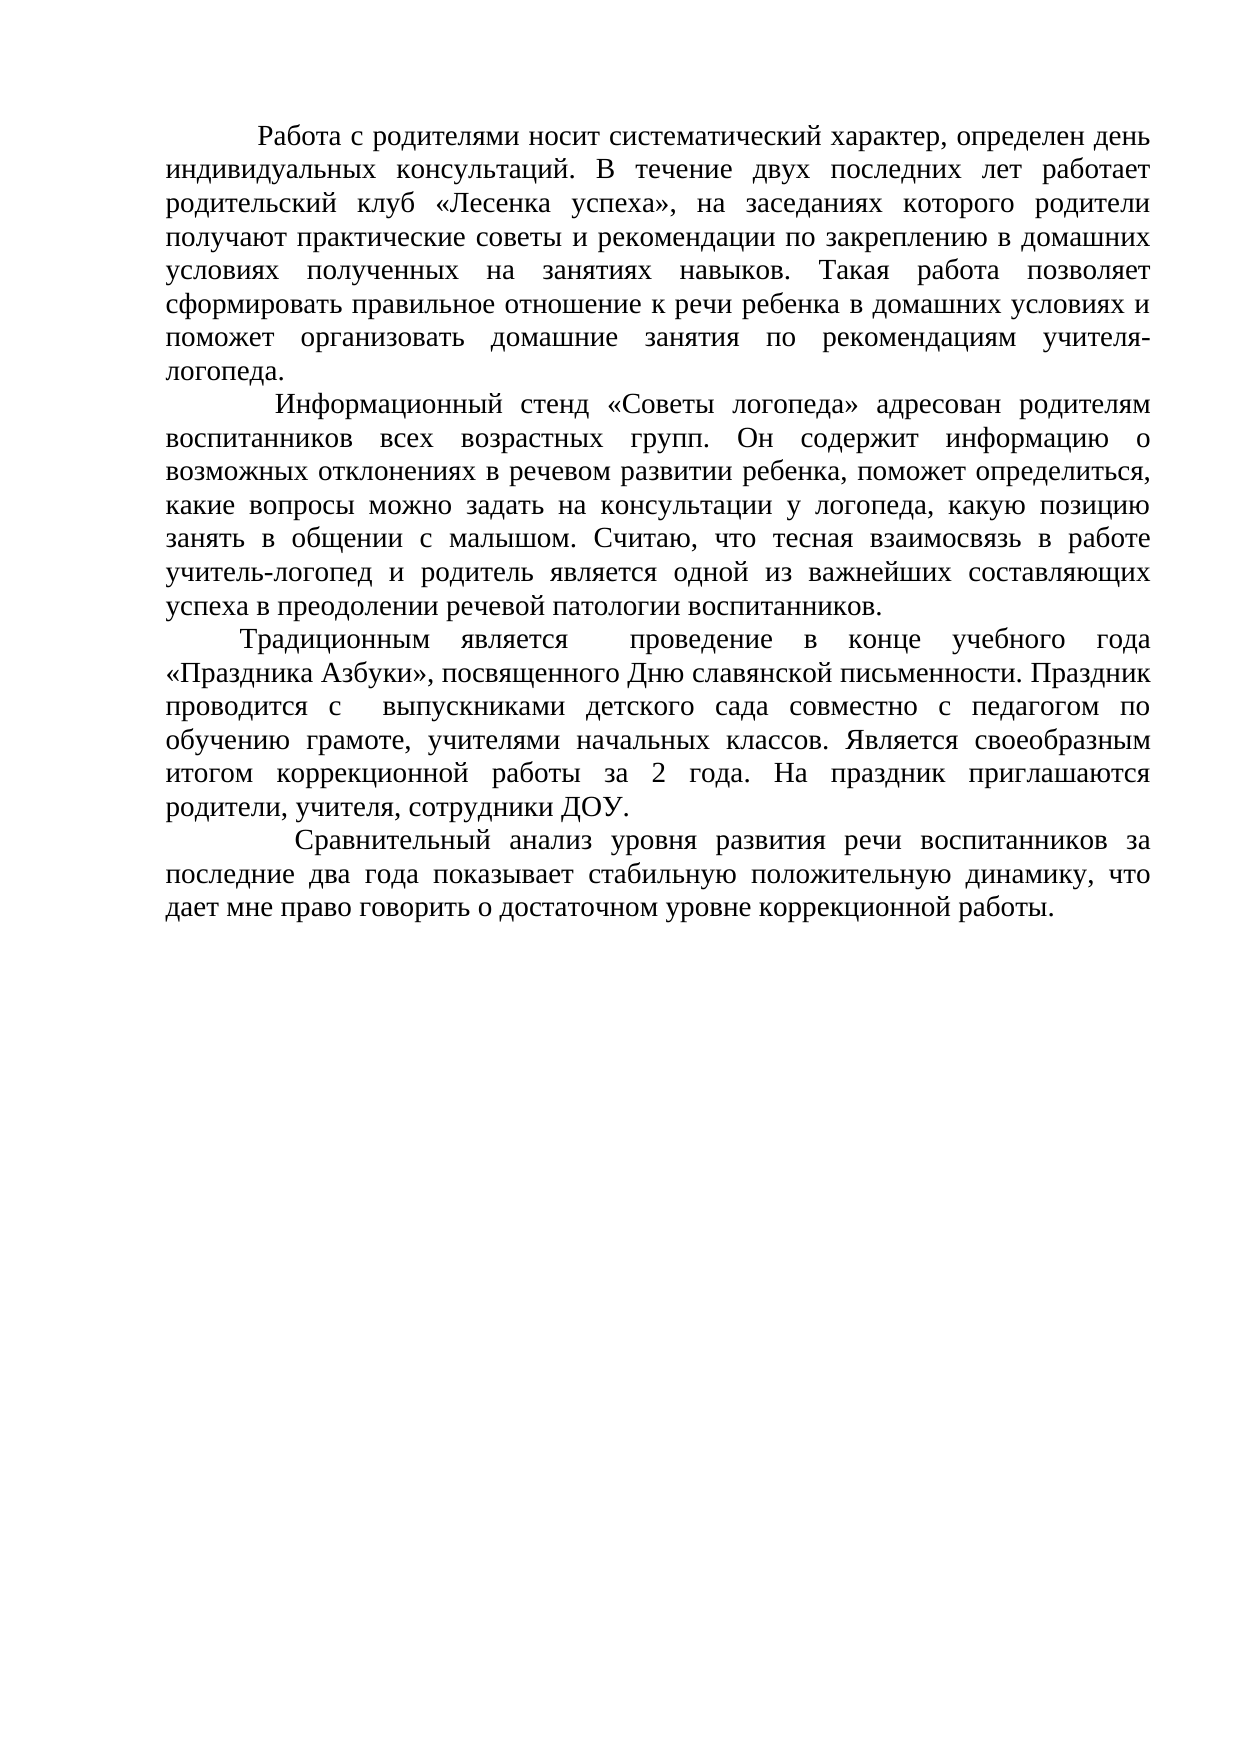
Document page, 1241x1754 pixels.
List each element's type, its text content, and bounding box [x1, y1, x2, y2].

text Сравнительный анализ уровня развития речи воспитанников за последние два года показывает стабильную положительную динамику, что дает мне право говорить о достаточном уровне коррекционной работы. [165, 822, 1152, 923]
text Работа с родителями носит систематический характер, определен день индивидуальных консультаций. В течение двух последних лет работает родительский клуб «Лесенка успеха», на заседаниях которого родители получают практические советы и рекомендации по закреплению в домашних условиях полученных на занятиях навыков. Такая работа позволяет сформировать правильное отношение к речи ребенка в домашних условиях и поможет организовать домашние занятия по рекомендациям учителя-логопеда. [165, 118, 1152, 386]
text Информационный стенд «Советы логопеда» адресован родителям воспитанников всех возрастных групп. Он содержит информацию о возможных отклонениях в речевом развитии ребенка, поможет определиться, какие вопросы можно задать на консультации у логопеда, какую позицию занять в общении с малышом. Считаю, что тесная взаимосвязь в работе учитель-логопед и родитель является одной из важнейших составляющих успеха в преодолении речевой патологии воспитанников. [165, 386, 1152, 621]
text Традиционным является проведение в конце учебного года «Праздника Азбуки», посвященного Дню славянской письменности. Праздник проводится с выпускниками детского сада совместно с педагогом по обучению грамоте, учителями начальных классов. Является своеобразным итогом коррекционной работы за 2 года. На праздник приглашаются родители, учителя, сотрудники ДОУ. [165, 621, 1152, 822]
